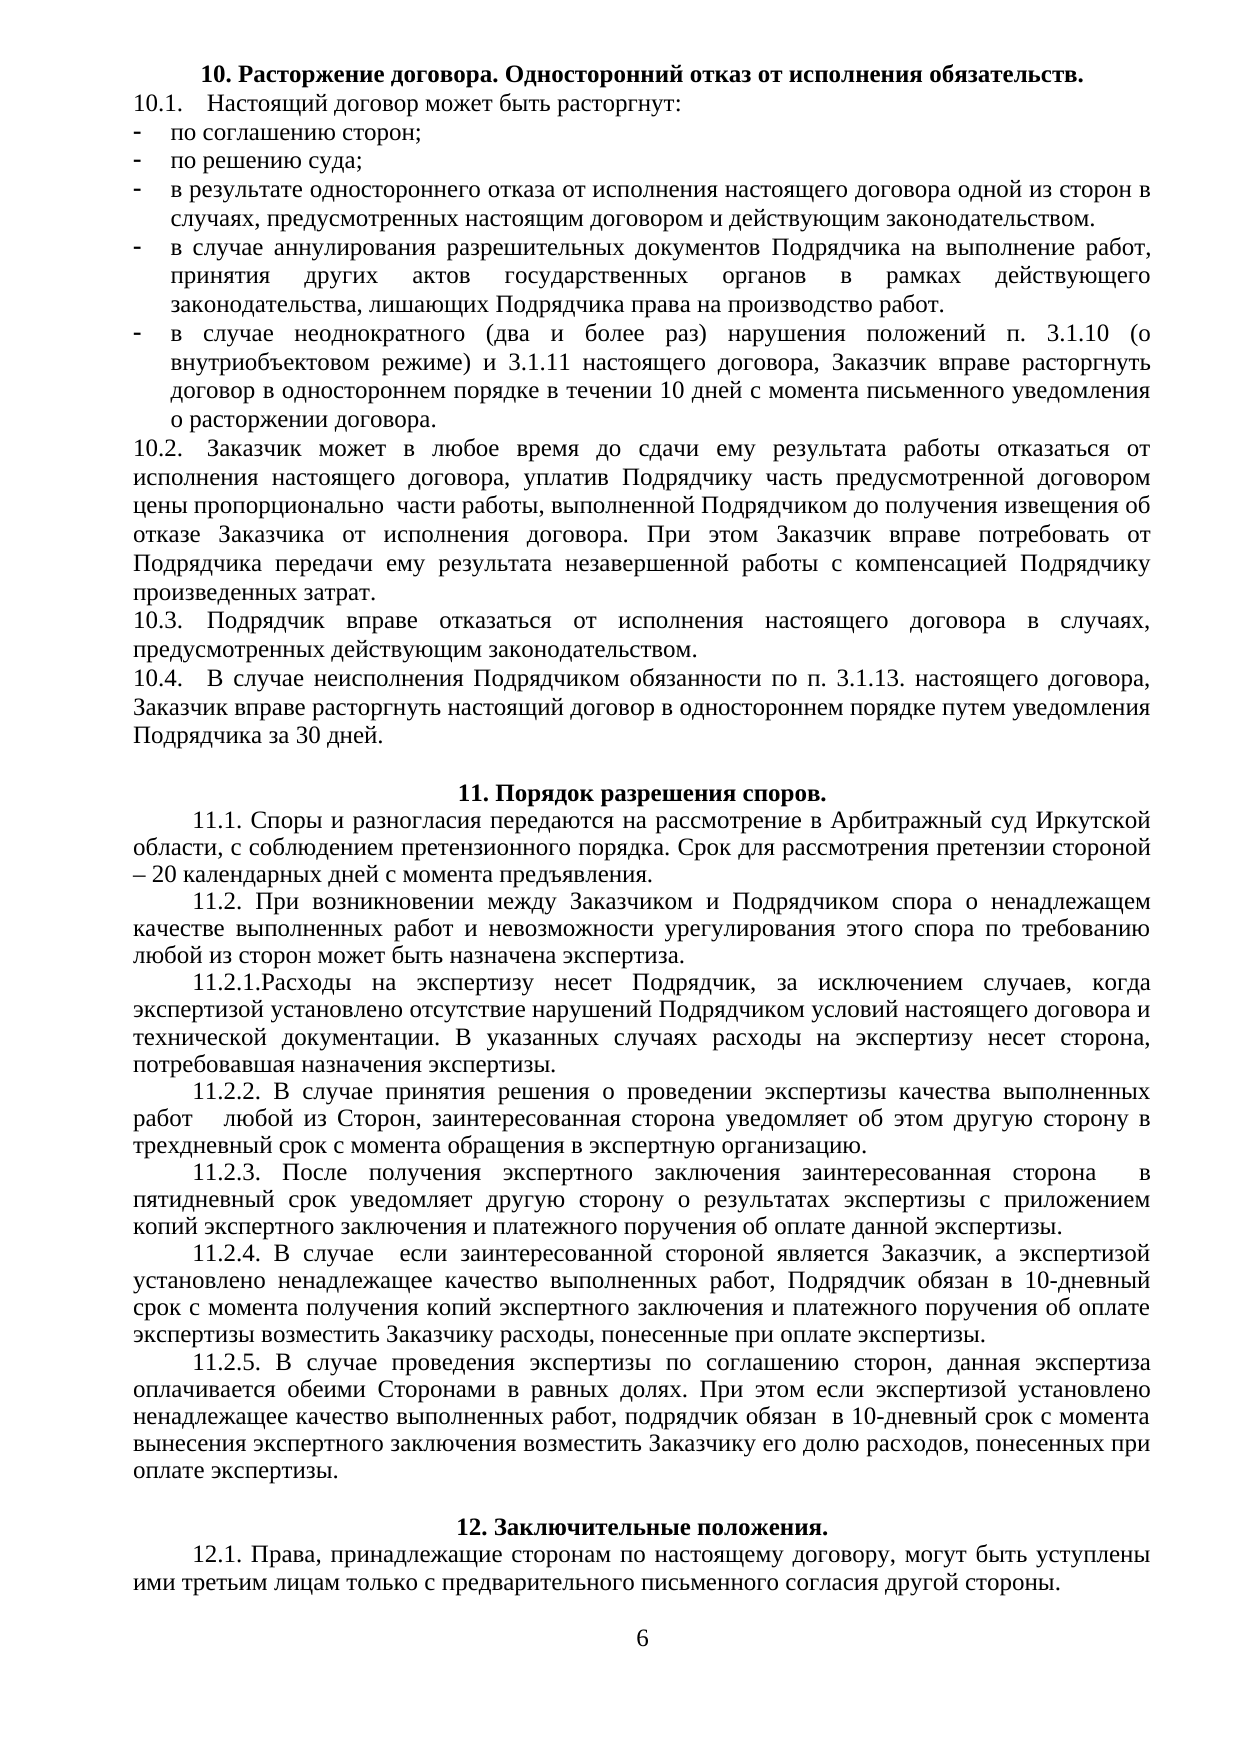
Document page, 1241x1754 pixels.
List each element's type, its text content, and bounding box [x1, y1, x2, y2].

list в результате одностороннего отказа от исполнения настоящего договора одной из сторон в случаях, предусмотренных настоящим договором и действующим законодательством. [133, 174, 1152, 232]
list Расторжение договора. Односторонний отказ от исполнения обязательств. [133, 59, 1152, 88]
list 11.2.3. После получения экспертного заключения заинтересованная сторона в пятидневный срок уведомляет другую сторону о результатах экспертизы с приложением копий экспертного заключения и платежного поручения об оплате данной экспертизы. [133, 1159, 1152, 1240]
list в случае неоднократного (два и более раз) нарушения положений п. 3.1.10 (о внутриобъектовом режиме) и 3.1.11 настоящего договора, Заказчик вправе расторгнуть договор в одностороннем порядке в течении 10 дней с момента письменного уведомления о расторжении договора. [133, 318, 1152, 433]
list Настоящий договор может быть расторгнут: [133, 88, 1152, 117]
list 11.2.5. В случае проведения экспертизы по соглашению сторон, данная экспертиза оплачивается обеими Сторонами в равных долях. При этом если экспертизой установлено ненадлежащее качество выполненных работ, подрядчик обязан в 10-дневный срок с момента вынесения экспертного заключения возместить Заказчику его долю расходов, понесенных при оплате экспертизы. [133, 1348, 1152, 1484]
list 11.2.1.Расходы на экспертизу несет Подрядчик, за исключением случаев, когда экспертизой установлено отсутствие нарушений Подрядчиком условий настоящего договора и технической документации. В указанных случаях расходы на экспертизу несет сторона, потребовавшая назначения экспертизы. [133, 969, 1152, 1077]
list Подрядчик вправе отказаться от исполнения настоящего договора в случаях, предусмотренных действующим законодательством. [133, 605, 1152, 663]
list в случае аннулирования разрешительных документов Подрядчика на выполнение работ, принятия других актов государственных органов в рамках действующего законодательства, лишающих Подрядчика права на производство работ. [133, 232, 1152, 318]
list 12.1. Права, принадлежащие сторонам по настоящему договору, могут быть уступлены ими третьим лицам только с предварительного письменного согласия другой стороны. [133, 1541, 1152, 1595]
list 11.2.4. В случае если заинтересованной стороной является Заказчик, а экспертизой установлено ненадлежащее качество выполненных работ, Подрядчик обязан в 10-дневный срок с момента получения копий экспертного заключения и платежного поручения об оплате экспертизы возместить Заказчику расходы, понесенные при оплате экспертизы. [133, 1240, 1152, 1348]
list 11.2.2. В случае принятия решения о проведении экспертизы качества выполненных работ любой из Сторон, заинтересованная сторона уведомляет об этом другую сторону в трехдневный срок с момента обращения в экспертную организацию. [133, 1077, 1152, 1159]
list 11.1. Споры и разногласия передаются на рассмотрение в Арбитражный суд Иркутской области, с соблюдением претензионного порядка. Срок для рассмотрения претензии стороной – 20 календарных дней с момента предъявления. [133, 807, 1152, 888]
list по решению суда; [133, 145, 1152, 174]
list Порядок разрешения споров. [133, 778, 1152, 807]
list по соглашению сторон; [133, 117, 1152, 145]
list Заключительные положения. [133, 1512, 1152, 1541]
list Заказчик может в любое время до сдачи ему результата работы отказаться от исполнения настоящего договора, уплатив Подрядчику часть предусмотренной договором цены пропорционально части работы, выполненной Подрядчиком до получения извещения об отказе Заказчика от исполнения договора. При этом Заказчик вправе потребовать от Подрядчика передачи ему результата незавершенной работы с компенсацией Подрядчику произведенных затрат. [133, 433, 1152, 605]
list 11.2. При возникновении между Заказчиком и Подрядчиком спора о ненадлежащем качестве выполненных работ и невозможности урегулирования этого спора по требованию любой из сторон может быть назначена экспертиза. [133, 888, 1152, 969]
list В случае неисполнения Подрядчиком обязанности по п. 3.1.13. настоящего договора, Заказчик вправе расторгнуть настоящий договор в одностороннем порядке путем уведомления Подрядчика за 30 дней. [133, 663, 1152, 749]
